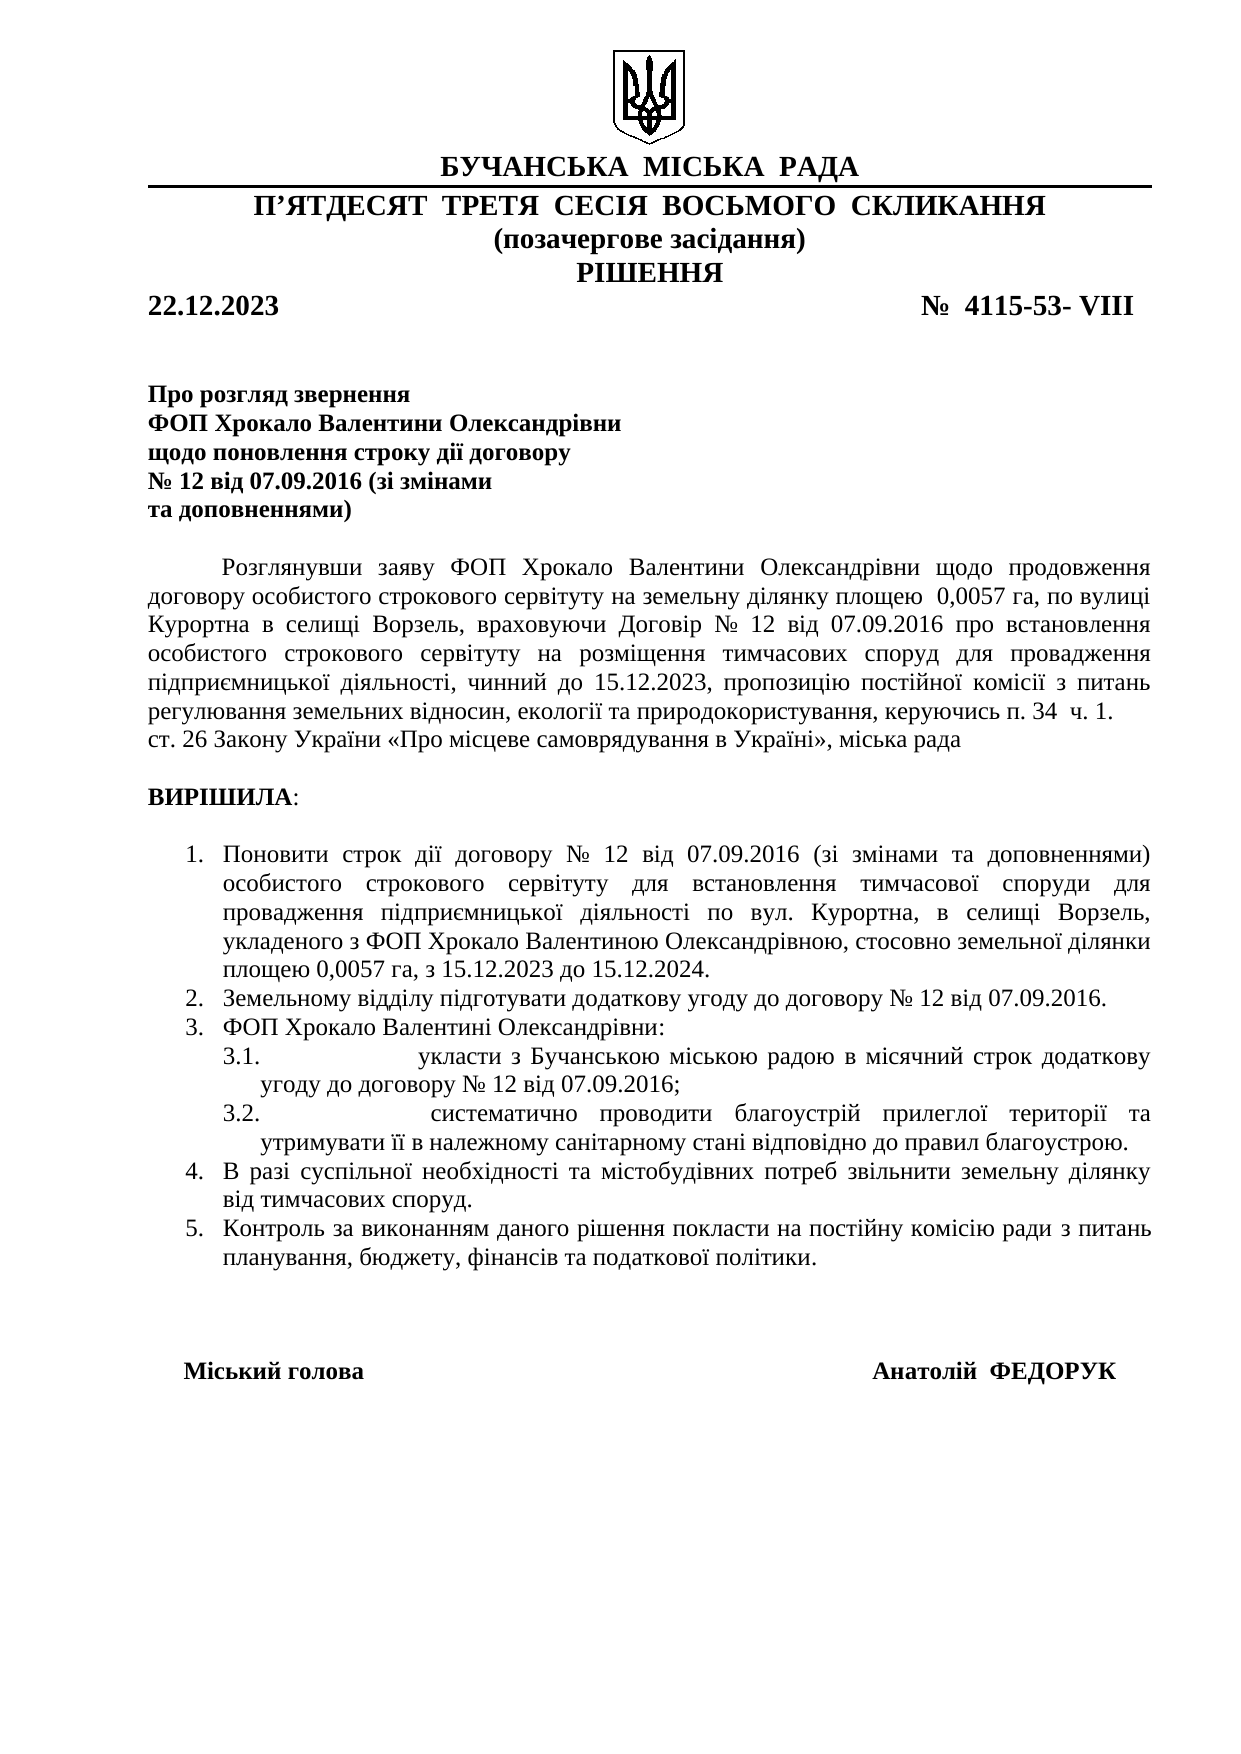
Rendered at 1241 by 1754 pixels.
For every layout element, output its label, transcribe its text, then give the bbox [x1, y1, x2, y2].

list Контроль за виконанням даного рішення покласти на постійну комісію ради з питань планування, бюджету, фінансів та податкової політики. [185, 1213, 1152, 1271]
list ФОП Хрокало Валентині Олександрівни: [185, 1012, 1152, 1041]
text Міський голова Анатолій ФЕДОРУК [148, 1356, 1152, 1385]
text БУЧАНСЬКА МІСЬКА РАДА [148, 149, 1152, 185]
text та доповненнями) [148, 494, 1152, 523]
list укласти з Бучанською міською радою в місячний строк додаткову угоду до договору № 12 від 07.09.2016; [223, 1041, 1152, 1098]
text (позачергове засідання) [148, 221, 1152, 255]
text ст. 26 Закону України «Про місцеве самоврядування в Україні», міська рада [148, 724, 1152, 753]
text ВИРІШИЛА: [148, 782, 1152, 811]
text ФОП Хрокало Валентини Олександрівни [148, 408, 1152, 437]
list Поновити строк дії договору № 12 від 07.09.2016 (зі змінами та доповненнями) особистого строкового сервітуту для встановлення тимчасової споруди для провадження підприємницької діяльності по вул. Курортна, в селищі Ворзель, укладеного з ФОП Хрокало Валентиною Олександрівною, стосовно земельної ділянки площею 0,0057 га, з 15.12.2023 до 15.12.2024. [185, 839, 1152, 983]
text Про розгляд звернення [148, 379, 1152, 408]
list систематично проводити благоустрій прилеглої території та утримувати її в належному санітарному стані відповідно до правил благоустрою. [223, 1098, 1152, 1156]
text 22.12.2023 № 4115-53- VІІІ [148, 288, 1152, 322]
text П’ЯТДЕСЯТ ТРЕТЯ СЕСІЯ ВОСЬМОГО СКЛИКАННЯ [148, 188, 1152, 221]
list Земельному відділу підготувати додаткову угоду до договору № 12 від 07.09.2016. [185, 983, 1152, 1012]
text РІШЕННЯ [148, 255, 1152, 288]
text щодо поновлення строку дії договору [148, 437, 1152, 466]
list В разі суспільної необхідності та містобудівних потреб звільнити земельну ділянку від тимчасових споруд. [185, 1156, 1152, 1213]
text Розглянувши заяву ФОП Хрокало Валентини Олександрівни щодо продовження договору особистого строкового сервітуту на земельну ділянку площею 0,0057 га, по вулиці Курортна в селищі Ворзель, враховуючи Договір № 12 від 07.09.2016 про встановлення особистого строкового сервітуту на розміщення тимчасових споруд для провадження підприємницької діяльності, чинний до 15.12.2023, пропозицію постійної комісії з питань регулювання земельних відносин, екології та природокористування, керуючись п. 34 ч. 1. [148, 552, 1152, 724]
text № 12 від 07.09.2016 (зі змінами [148, 466, 1152, 494]
